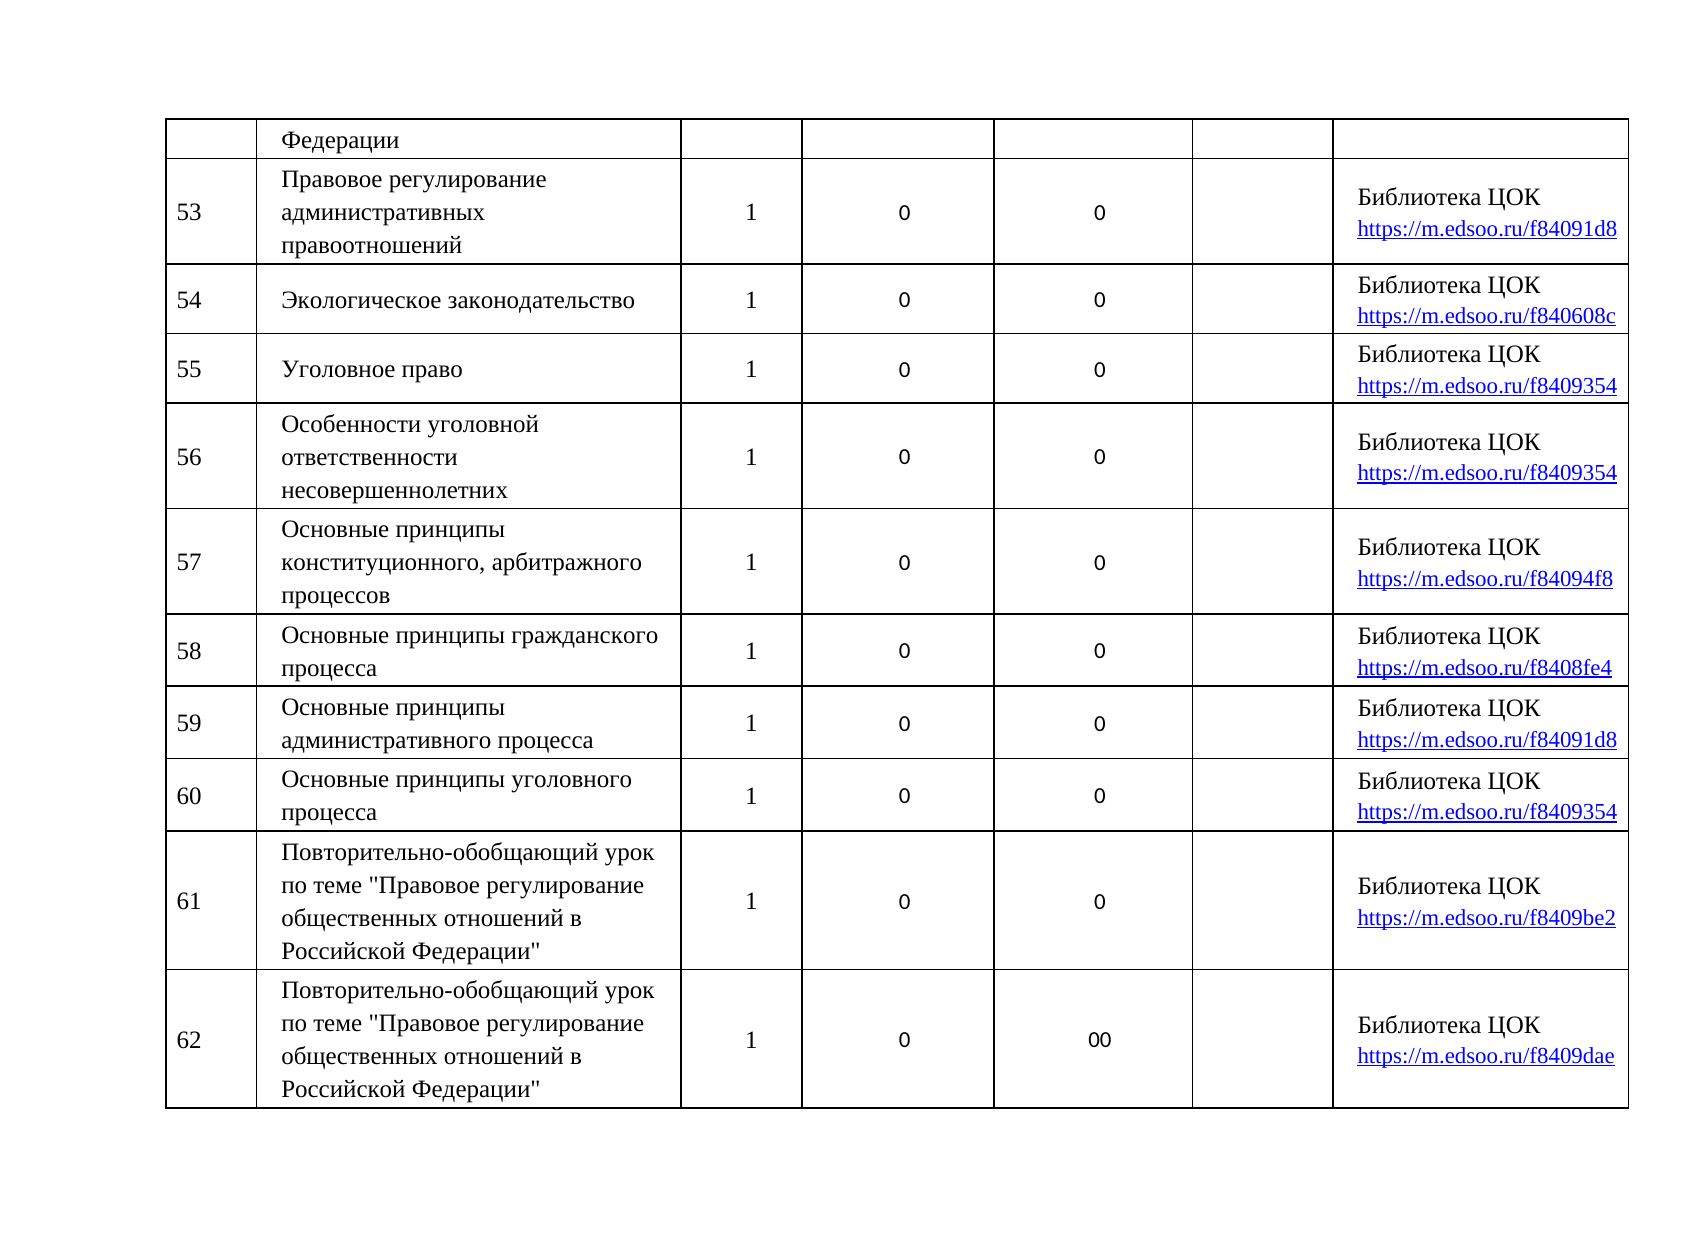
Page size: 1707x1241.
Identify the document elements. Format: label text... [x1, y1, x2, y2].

table_cell Основные принципы гражданского процесса [257, 615, 680, 685]
table_cell 0 [995, 334, 1192, 402]
table_cell [1193, 120, 1332, 157]
table_cell Основные принципы административного процесса [257, 687, 680, 758]
table_cell 0 [995, 509, 1192, 613]
table_cell 1 [682, 404, 801, 507]
table_cell Правовое регулирование административных правоотношений [257, 159, 680, 263]
table_cell 1 [682, 970, 801, 1107]
table_cell Библиотека ЦОК https://m.edsoo.ru/f84091d8 [1334, 159, 1628, 263]
table_cell 0 [803, 832, 993, 968]
table_cell 0 [803, 159, 993, 263]
table_cell Библиотека ЦОК https://m.edsoo.ru/f8408fe4 [1334, 615, 1628, 685]
table_cell 59 [167, 687, 256, 758]
table_cell 0 [995, 759, 1192, 830]
table_cell Библиотека ЦОК https://m.edsoo.ru/f840608c [1334, 265, 1628, 332]
table_cell 57 [167, 509, 256, 613]
table_cell Основные принципы уголовного процесса [257, 759, 680, 830]
table_cell 1 [682, 615, 801, 685]
table_cell 53 [167, 159, 256, 263]
table_cell 1 [682, 832, 801, 968]
table_cell 60 [167, 759, 256, 830]
table_cell 0 [803, 509, 993, 613]
table_cell [1334, 120, 1628, 157]
table_cell 55 [167, 334, 256, 402]
table_cell 1 [682, 759, 801, 830]
table_cell 62 [167, 970, 256, 1107]
table_cell 1 [682, 159, 801, 263]
table_cell Библиотека ЦОК https://m.edsoo.ru/f84094f8 [1334, 509, 1628, 613]
table_cell 1 [682, 509, 801, 613]
table_cell Библиотека ЦОК https://m.edsoo.ru/f84091d8 [1334, 687, 1628, 758]
table_cell 58 [167, 615, 256, 685]
table_cell [1193, 265, 1332, 332]
table_cell [1193, 970, 1332, 1107]
table_cell Повторительно-обобщающий урок по теме "Правовое регулирование общественных отношений в Российской Федерации" [257, 970, 680, 1107]
table_cell 0 [995, 687, 1192, 758]
table_cell 0 [803, 615, 993, 685]
table_cell 1 [682, 265, 801, 332]
table_cell 0 [995, 120, 1192, 157]
table_cell Уголовное право [257, 334, 680, 402]
table_cell [1193, 159, 1332, 263]
table_cell Библиотека ЦОК https://m.edsoo.ru/f8409354 [1334, 334, 1628, 402]
table_cell 0 [803, 759, 993, 830]
table_cell 0 [995, 159, 1192, 263]
table_cell [1193, 759, 1332, 830]
table_cell [1193, 615, 1332, 685]
table_cell 1 [682, 120, 801, 157]
table_cell 0 [995, 615, 1192, 685]
table_cell [1193, 334, 1332, 402]
table_cell 56 [167, 404, 256, 507]
table_cell 0 [803, 265, 993, 332]
table_cell Экологическое законодательство [257, 265, 680, 332]
table_cell [1193, 687, 1332, 758]
table_cell [1193, 509, 1332, 613]
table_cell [257, 120, 680, 157]
table_cell 0 [995, 404, 1192, 507]
table_cell 00 [995, 970, 1192, 1107]
table_cell 0 [803, 404, 993, 507]
table_cell 0 [803, 334, 993, 402]
table_cell [1193, 404, 1332, 507]
table_cell Библиотека ЦОК https://m.edsoo.ru/f8409be2 [1334, 832, 1628, 968]
table_cell Повторительно-обобщающий урок по теме "Правовое регулирование общественных отношений в Российской Федерации" [257, 832, 680, 968]
table_cell 54 [167, 265, 256, 332]
table_cell 61 [167, 832, 256, 968]
table_cell Библиотека ЦОК https://m.edsoo.ru/f8409354 [1334, 404, 1628, 507]
table_cell 0 [995, 832, 1192, 968]
table_cell Особенности уголовной ответственности несовершеннолетних [257, 404, 680, 507]
table_cell 1 [682, 687, 801, 758]
table_cell 0 [803, 970, 993, 1107]
table_cell Библиотека ЦОК https://m.edsoo.ru/f8409dae [1334, 970, 1628, 1107]
table_cell 0 [803, 687, 993, 758]
table_cell [1193, 832, 1332, 968]
table_cell 1 [682, 334, 801, 402]
table_cell 0 [995, 265, 1192, 332]
table_cell 52 [167, 120, 256, 157]
table_cell 0 [803, 120, 993, 157]
table_cell Основные принципы конституционного, арбитражного процессов [257, 509, 680, 613]
table_cell Библиотека ЦОК https://m.edsoo.ru/f8409354 [1334, 759, 1628, 830]
